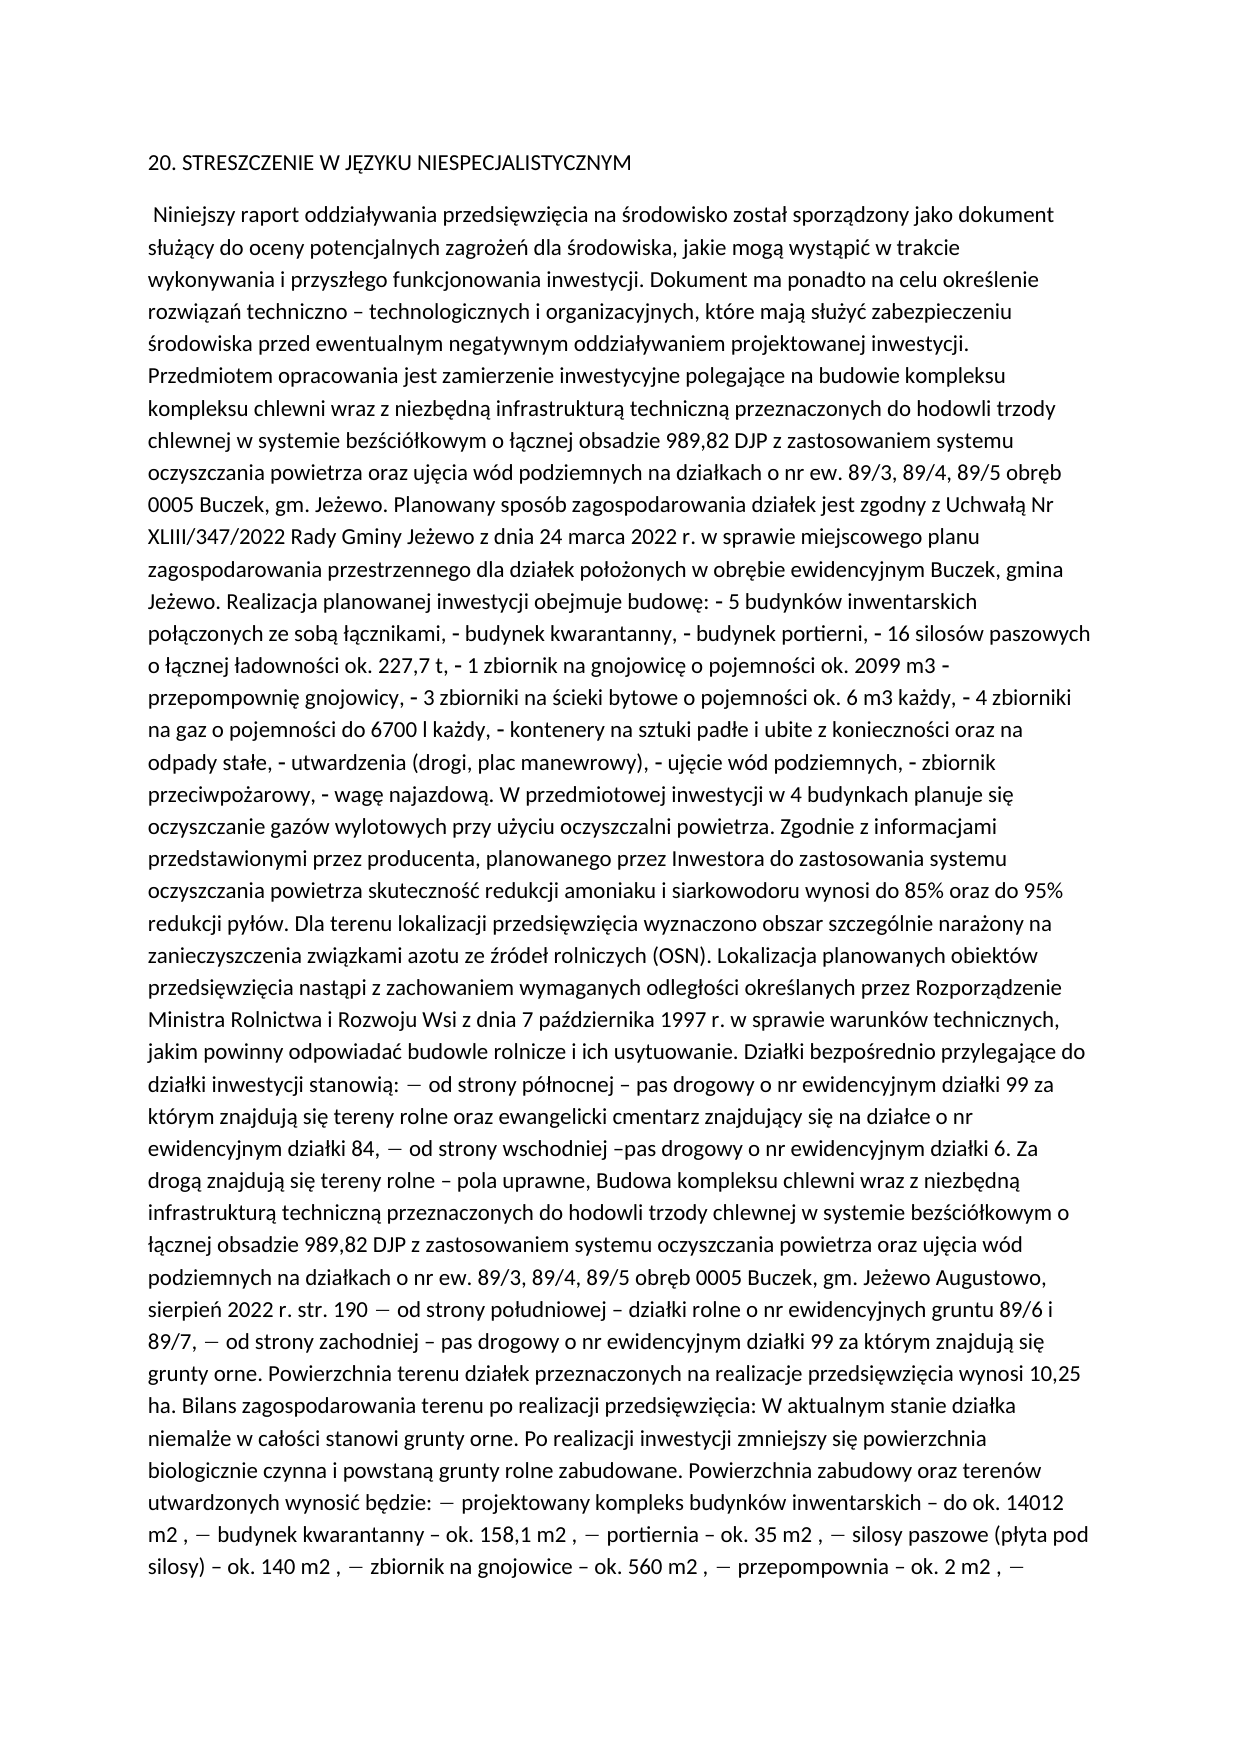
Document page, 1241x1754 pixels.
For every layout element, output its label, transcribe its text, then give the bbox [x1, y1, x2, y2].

text 20. STRESZCZENIE W JĘZYKU NIESPECJALISTYCZNYM [148, 148, 1093, 176]
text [148, 201, 1093, 1581]
